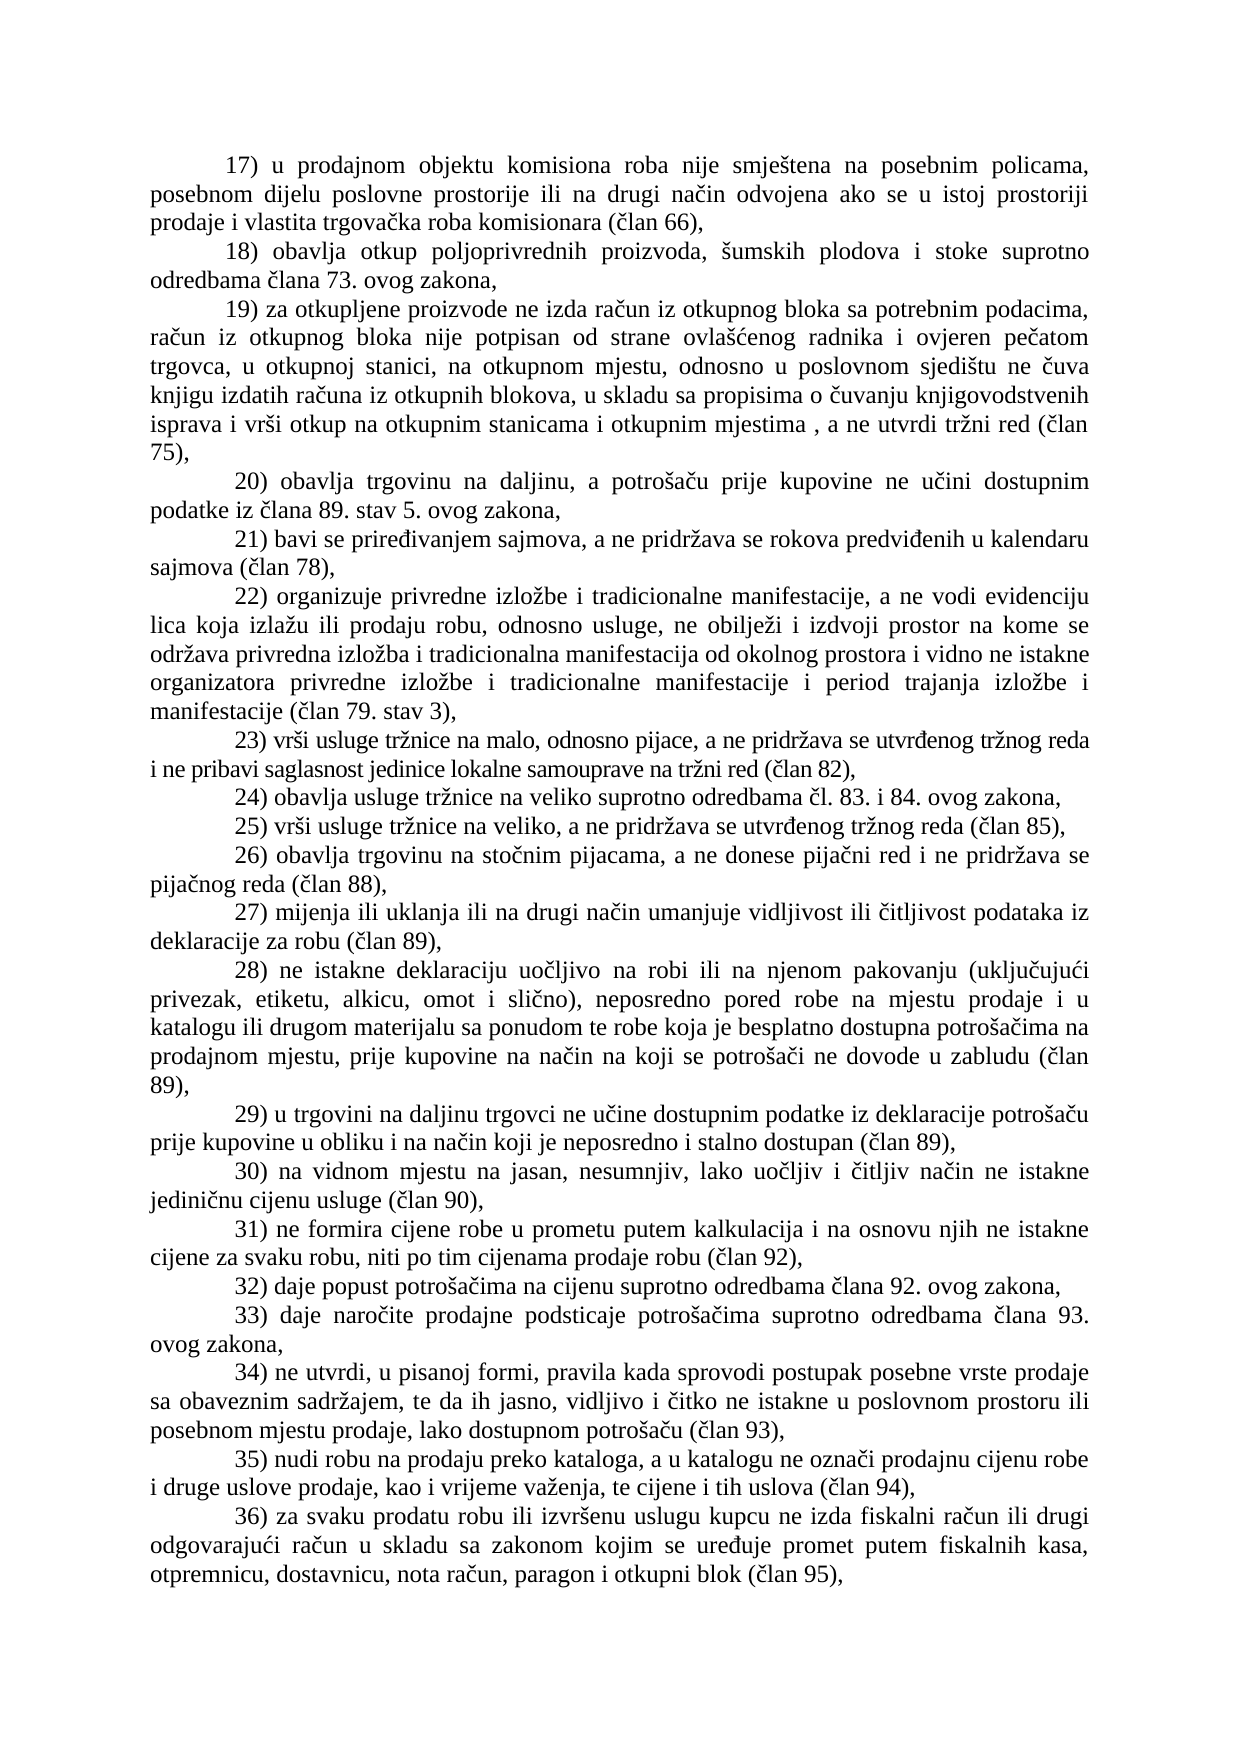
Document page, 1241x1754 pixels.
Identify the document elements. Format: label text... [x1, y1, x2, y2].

text 27) mijenja ili uklanja ili na drugi način umanjuje vidljivost ili čitljivost podataka iz deklaracije za robu (član 89), [150, 897, 1090, 955]
text 34) ne utvrdi, u pisanoj formi, pravila kada sprovodi postupak posebne vrste prodaje sa obaveznim sadržajem, te da ih jasno, vidljivo i čitko ne istakne u poslovnom prostoru ili posebnom mjestu prodaje, lako dostupnom potrošaču (član 93), [150, 1357, 1090, 1444]
text 23) vrši usluge tržnice na malo, odnosno pijace, a ne pridržava se utvrđenog tržnog reda i ne pribavi saglasnost jedinice lokalne samouprave na tržni red (član 82), [150, 725, 1090, 782]
text 36) za svaku prodatu robu ili izvršenu uslugu kupcu ne izda fiskalni račun ili drugi odgovarajući račun u skladu sa zakonom kojim se uređuje promet putem fiskalnih kasa, otpremnicu, dostavnicu, nota račun, paragon i otkupni blok (član 95), [150, 1501, 1090, 1587]
text 20) obavlja trgovinu na daljinu, a potrošaču prije kupovine ne učini dostupnim podatke iz člana 89. stav 5. ovog zakona, [150, 466, 1090, 524]
text 17) u prodajnom objektu komisiona roba nije smještena na posebnim policama, posebnom dijelu poslovne prostorije ili na drugi način odvojena ako se u istoj prostoriji prodaje i vlastita trgovačka roba komisionara (član 66), [150, 150, 1090, 236]
text 19) za otkupljene proizvode ne izda račun iz otkupnog bloka sa potrebnim podacima, račun iz otkupnog bloka nije potpisan od strane ovlašćenog radnika i ovjeren pečatom trgovca, u otkupnoj stanici, na otkupnom mjestu, odnosno u poslovnom sjedištu ne čuva knjigu izdatih računa iz otkupnih blokova, u skladu sa propisima o čuvanju knjigovodstvenih isprava i vrši otkup na otkupnim stanicama i otkupnim mjestima , a ne utvrdi tržni red (član 75), [150, 294, 1090, 466]
text 21) bavi se priređivanjem sajmova, a ne pridržava se rokova predviđenih u kalendaru sajmova (član 78), [150, 524, 1090, 581]
text 24) obavlja usluge tržnice na veliko suprotno odredbama čl. 83. i 84. ovog zakona, [150, 782, 1090, 811]
text 18) obavlja otkup poljoprivrednih proizvoda, šumskih plodova i stoke suprotno odredbama člana 73. ovog zakona, [150, 236, 1090, 294]
text 29) u trgovini na daljinu trgovci ne učine dostupnim podatke iz deklaracije potrošaču prije kupovine u obliku i na način koji je neposredno i stalno dostupan (član 89), [150, 1099, 1090, 1156]
text 25) vrši usluge tržnice na veliko, a ne pridržava se utvrđenog tržnog reda (član 85), [150, 811, 1090, 840]
text 30) na vidnom mjestu na jasan, nesumnjiv, lako uočljiv i čitljiv način ne istakne jediničnu cijenu usluge (član 90), [150, 1156, 1090, 1214]
text 22) organizuje privredne izložbe i tradicionalne manifestacije, a ne vodi evidenciju lica koja izlažu ili prodaju robu, odnosno usluge, ne obilježi i izdvoji prostor na kome se održava privredna izložba i tradicionalna manifestacija od okolnog prostora i vidno ne istakne organizatora privredne izložbe i tradicionalne manifestacije i period trajanja izložbe i manifestacije (član 79. stav 3), [150, 581, 1090, 725]
text 26) obavlja trgovinu na stočnim pijacama, a ne donese pijačni red i ne pridržava se pijačnog reda (član 88), [150, 840, 1090, 897]
text 32) daje popust potrošačima na cijenu suprotno odredbama člana 92. ovog zakona, [150, 1271, 1090, 1300]
text 35) nudi robu na prodaju preko kataloga, a u katalogu ne označi prodajnu cijenu robe i druge uslove prodaje, kao i vrijeme važenja, te cijene i tih uslova (član 94), [150, 1444, 1090, 1501]
text 33) daje naročite prodajne podsticaje potrošačima suprotno odredbama člana 93. ovog zakona, [150, 1300, 1090, 1357]
text 31) ne formira cijene robe u prometu putem kalkulacija i na osnovu njih ne istakne cijene za svaku robu, niti po tim cijenama prodaje robu (član 92), [150, 1214, 1090, 1271]
text 28) ne istakne deklaraciju uočljivo na robi ili na njenom pakovanju (uključujući privezak, etiketu, alkicu, omot i slično), neposredno pored robe na mjestu prodaje i u katalogu ili drugom materijalu sa ponudom te robe koja je besplatno dostupna potrošačima na prodajnom mjestu, prije kupovine na način na koji se potrošači ne dovode u zabludu (član 89), [150, 955, 1090, 1099]
